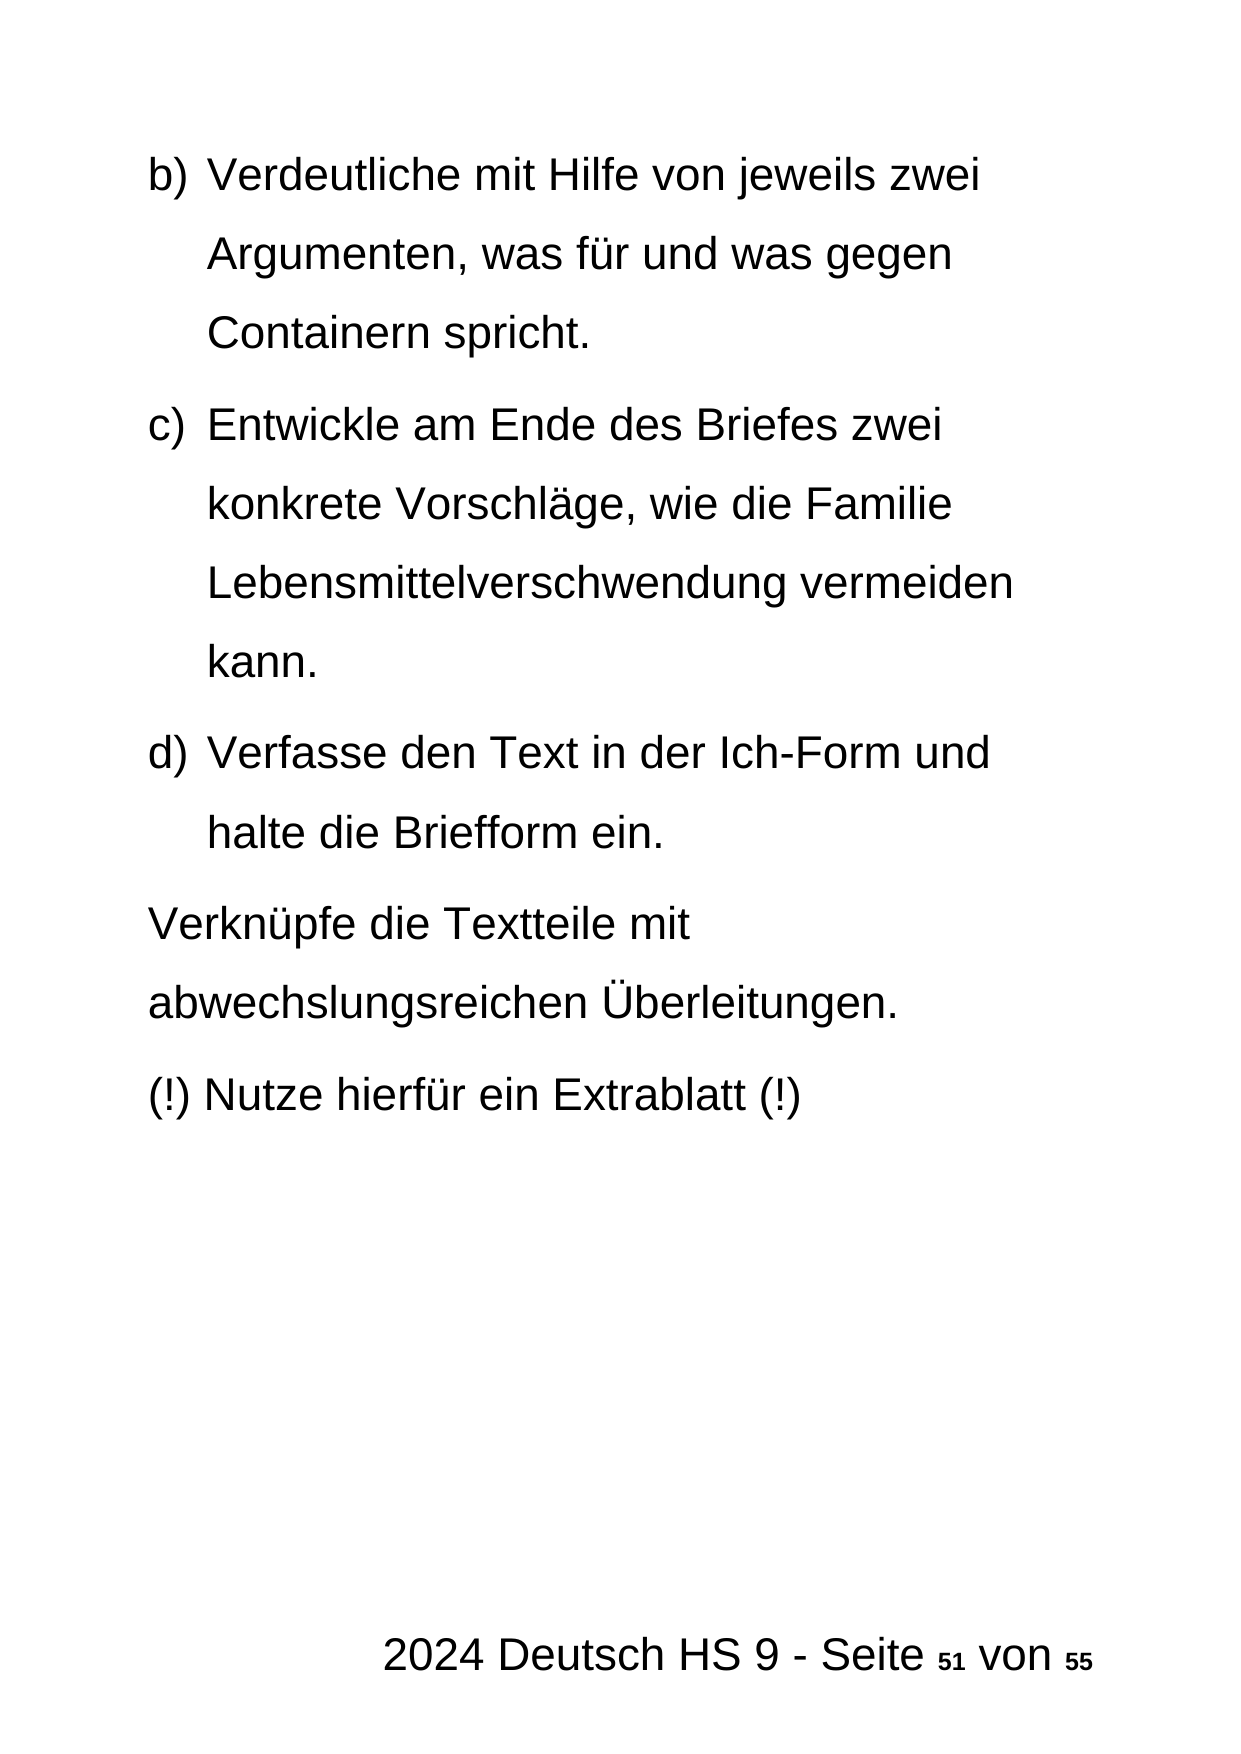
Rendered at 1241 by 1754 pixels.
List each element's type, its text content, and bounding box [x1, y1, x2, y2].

text (!) Nutze hierfür ein Extrablatt (!) [148, 1067, 1093, 1120]
list b) Verdeutliche mit Hilfe von jeweils zwei Argumenten, was für und was gegen Containern spricht. [148, 148, 1093, 358]
list d) Verfasse den Text in der Ich-Form und halte die Briefform ein. [148, 726, 1093, 858]
text Verknüpfe die Textteile mit abwechslungsreichen Überleitungen. [148, 897, 1093, 1028]
list c) Entwickle am Ende des Briefes zwei konkrete Vorschläge, wie die Familie Lebensmittelverschwendung vermeiden kann. [148, 397, 1093, 687]
